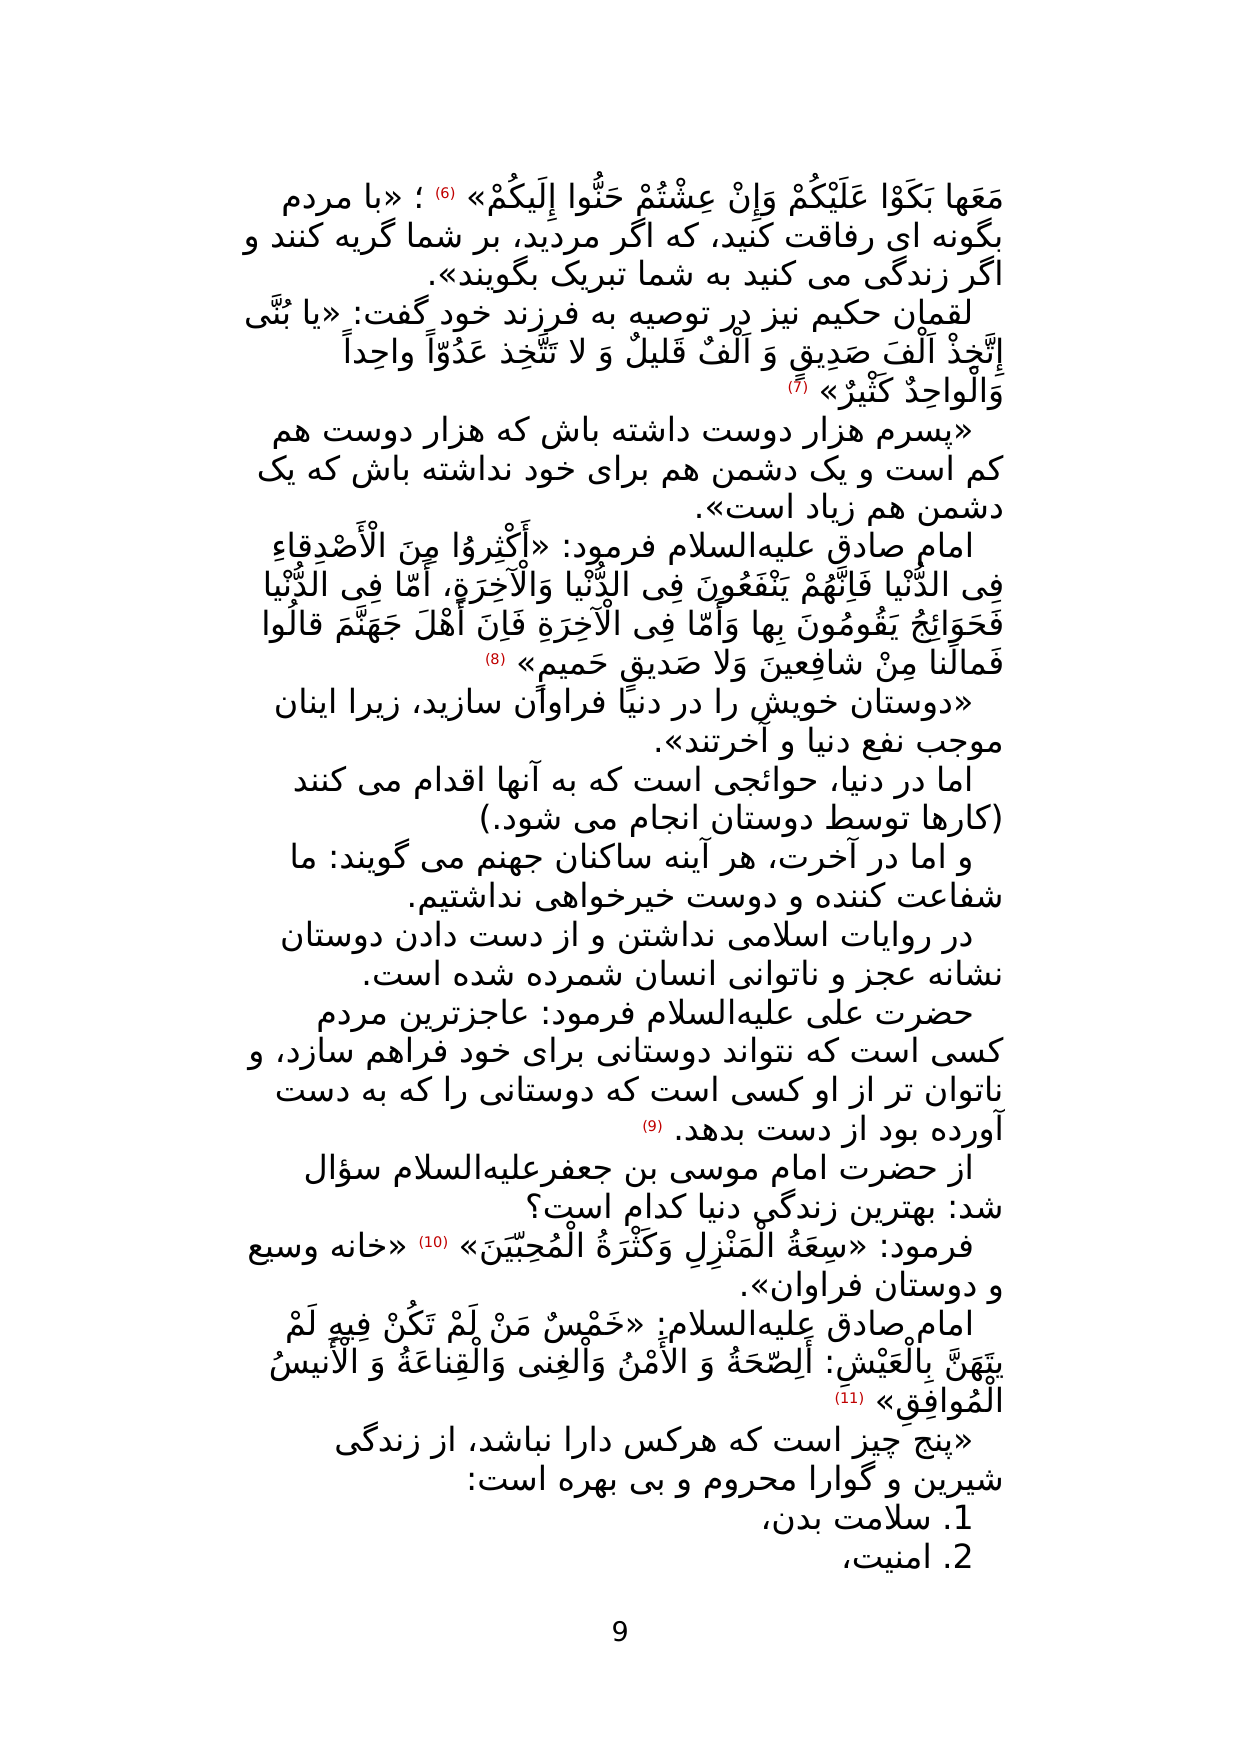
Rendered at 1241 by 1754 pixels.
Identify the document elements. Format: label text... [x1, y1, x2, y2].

text از حضرت امام موسی بن جعفرعليه‌السلام سؤال شد: بهترین زندگی دنیا کدام است؟ [236, 1148, 1004, 1226]
text در روایات اسلامی نداشتن و از دست دادن دوستان نشانه عجز و ناتوانی انسان شمرده شده است. [236, 915, 1004, 993]
text امام صادق عليه‌السلام: «خَمْسٌ مَنْ لَمْ تَکُنْ فِیهِ لَمْ یتَهَنَّ بِالْعَیْشِ: أَلِصّحَةُ وَ الأَمْنُ وَاْلغِنی وَالْقِناعَةُ وَ الْأَنیسُ الْمُوافِقِ» (11) [236, 1304, 1004, 1421]
text و اما در آخرت، هر آینه ساکنان جهنم می گویند: ما شفاعت کننده و دوست خیرخواهی نداشتیم. [236, 838, 1004, 915]
text اما در دنیا، حوائجی است که به آنها اقدام می کنند (کارها توسط دوستان انجام می شود.) [236, 760, 1004, 838]
text حضرت علی عليه‌السلام فرمود: عاجزترین مردم کسی است که نتواند دوستانی برای خود فراهم سازد، و ناتوان تر از او کسی است که دوستانی را که به دست آورده بود از دست بدهد. (9) [236, 993, 1004, 1148]
text «دوستان خویش را در دنیا فراوان سازید، زیرا اینان موجب نفع دنیا و آخرتند». [236, 682, 1004, 760]
text امام صادق عليه‌السلام فرمود: «أَکْثِروُا مِنَ الْأَصْدِقاءِ فِی الدُّنْیا فَاِنَّهُمْ یَنْفَعُونَ فِی الدُّنْیا وَالْآخِرَةِ، أَمّا فِی الدُّنْیا فَحَوَائِجُ یَقُومُونَ بِها وَأَمّا فِی الْآخِرَةِ فَاِنَ أَهْلَ جَهَنَّمَ قالُوا فَمالَنا مِنْ شافِعینَ وَلا صَدیقٍ حَمیمٍ» (8) [236, 527, 1004, 682]
text 2. امنیت، [236, 1537, 1004, 1576]
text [236, 177, 1004, 294]
text 1. سلامت بدن، [236, 1498, 1004, 1537]
text لقمان حکیم نیز در توصیه به فرزند خود گفت: «یا بُنَّی إِتَّخِذْ اَلْفَ صَدِیقٍ وَ اَلْفٌ قَلیلٌ وَ لا تَتَّخِذ عَدُوّاً واحِداً وَالْواحِدٌ کَثْیرٌ» (7) [236, 294, 1004, 410]
text فرمود: «سِعَةُ الْمَنْزِلِ وَکَثْرَةُ الْمُحِبّیَنَ» (10) «خانه وسیع و دوستان فراوان». [236, 1226, 1004, 1304]
text «پسرم هزار دوست داشته باش که هزار دوست هم کم است و یک دشمن هم برای خود نداشته باش که یک دشمن هم زیاد است». [236, 410, 1004, 527]
text «پنج چیز است که هرکس دارا نباشد، از زندگی شیرین و گوارا محروم و بی بهره است: [236, 1421, 1004, 1498]
